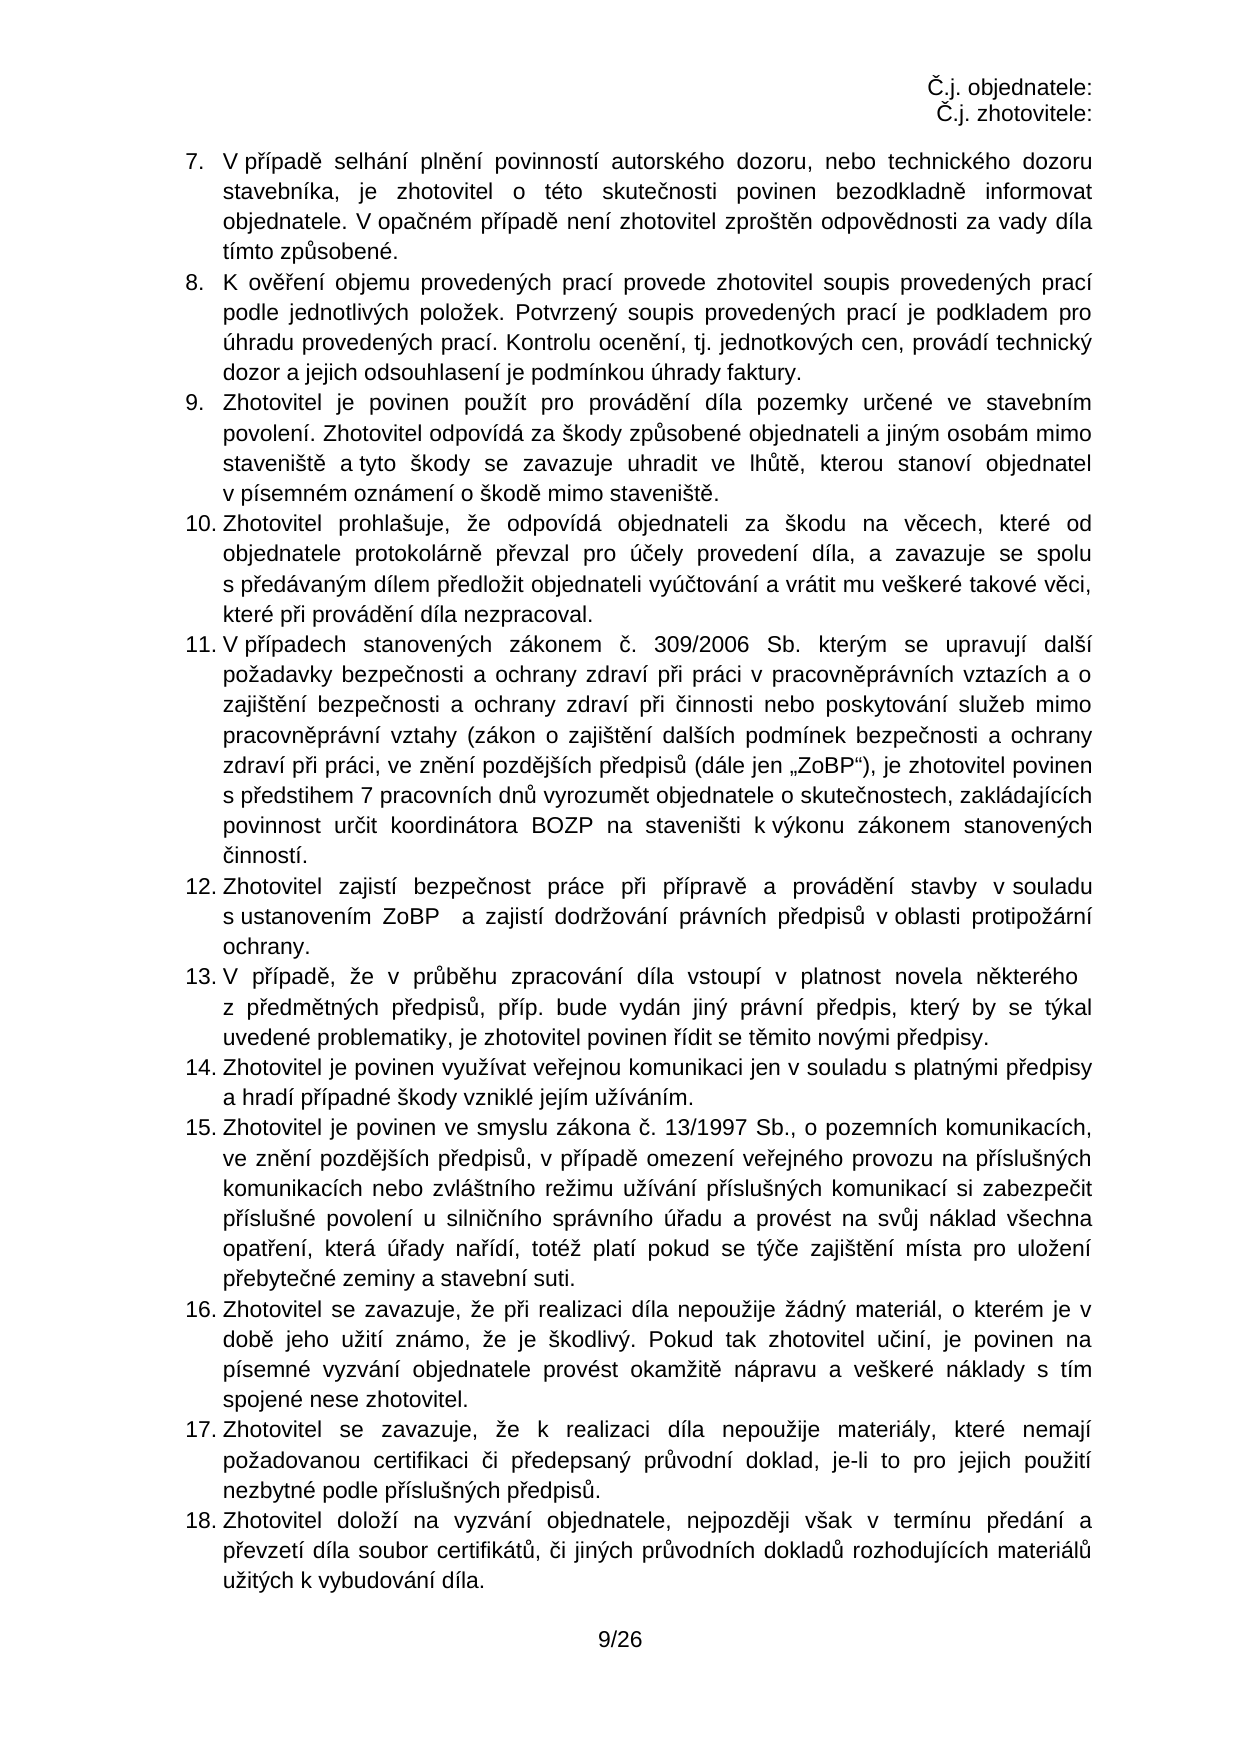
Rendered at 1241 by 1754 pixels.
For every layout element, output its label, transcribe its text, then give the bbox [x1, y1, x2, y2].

list Zhotovitel se zavazuje, že k realizaci díla nepoužije materiály, které nemají požadovanou certifikaci či předepsaný průvodní doklad, je-li to pro jejich použití nezbytné podle příslušných předpisů. [185, 1416, 1093, 1503]
list Zhotovitel je povinen ve smyslu zákona č. 13/1997 Sb., o pozemních komunikacích, ve znění pozdějších předpisů, v případě omezení veřejného provozu na příslušných komunikacích nebo zvláštního režimu užívání příslušných komunikací si zabezpečit příslušné povolení u silničního správního úřadu a provést na svůj náklad všechna opatření, která úřady nařídí, totéž platí pokud se týče zajištění místa pro uložení přebytečné zeminy a stavební suti. [185, 1114, 1093, 1292]
list V případě selhání plnění povinností autorského dozoru, nebo technického dozoru stavebníka, je zhotovitel o této skutečnosti povinen bezodkladně informovat objednatele. V opačném případě není zhotovitel zproštěn odpovědnosti za vady díla tímto způsobené. [185, 148, 1093, 264]
list Zhotovitel zajistí bezpečnost práce při přípravě a provádění stavby v souladu s ustanovením ZoBP a zajistí dodržování právních předpisů v oblasti protipožární ochrany. [185, 873, 1093, 959]
list Zhotovitel doloží na vyzvání objednatele, nejpozději však v termínu předání a převzetí díla soubor certifikátů, či jiných průvodních dokladů rozhodujících materiálů užitých k vybudování díla. [185, 1507, 1093, 1594]
list Zhotovitel se zavazuje, že při realizaci díla nepoužije žádný materiál, o kterém je v době jeho užití známo, že je škodlivý. Pokud tak zhotovitel učiní, je povinen na písemné vyzvání objednatele provést okamžitě nápravu a veškeré náklady s tím spojené nese zhotovitel. [185, 1296, 1093, 1412]
list Zhotovitel je povinen využívat veřejnou komunikaci jen v souladu s platnými předpisy a hradí případné škody vzniklé jejím užíváním. [185, 1054, 1093, 1110]
list K ověření objemu provedených prací provede zhotovitel soupis provedených prací podle jednotlivých položek. Potvrzený soupis provedených prací je podkladem pro úhradu provedených prací. Kontrolu ocenění, tj. jednotkových cen, provádí technický dozor a jejich odsouhlasení je podmínkou úhrady faktury. [185, 268, 1093, 385]
list V případech stanovených zákonem č. 309/2006 Sb. kterým se upravují další požadavky bezpečnosti a ochrany zdraví při práci v pracovněprávních vztazích a o zajištění bezpečnosti a ochrany zdraví při činnosti nebo poskytování služeb mimo pracovněprávní vztahy (zákon o zajištění dalších podmínek bezpečnosti a ochrany zdraví při práci, ve znění pozdějších předpisů (dále jen „ZoBP“), je zhotovitel povinen s předstihem 7 pracovních dnů vyrozumět objednatele o skutečnostech, zakládajících povinnost určit koordinátora BOZP na staveništi k výkonu zákonem stanovených činností. [185, 631, 1093, 869]
list Zhotovitel je povinen použít pro provádění díla pozemky určené ve stavebním povolení. Zhotovitel odpovídá za škody způsobené objednateli a jiným osobám mimo staveniště a tyto škody se zavazuje uhradit ve lhůtě, kterou stanoví objednatel v písemném oznámení o škodě mimo staveniště. [185, 389, 1093, 506]
list Zhotovitel prohlašuje, že odpovídá objednateli za škodu na věcech, které od objednatele protokolárně převzal pro účely provedení díla, a zavazuje se spolu s předávaným dílem předložit objednateli vyúčtování a vrátit mu veškeré takové věci, které při provádění díla nezpracoval. [185, 510, 1093, 627]
list V případě, že v průběhu zpracování díla vstoupí v platnost novela některého z předmětných předpisů, příp. bude vydán jiný právní předpis, který by se týkal uvedené problematiky, je zhotovitel povinen řídit se těmito novými předpisy. [185, 963, 1093, 1050]
